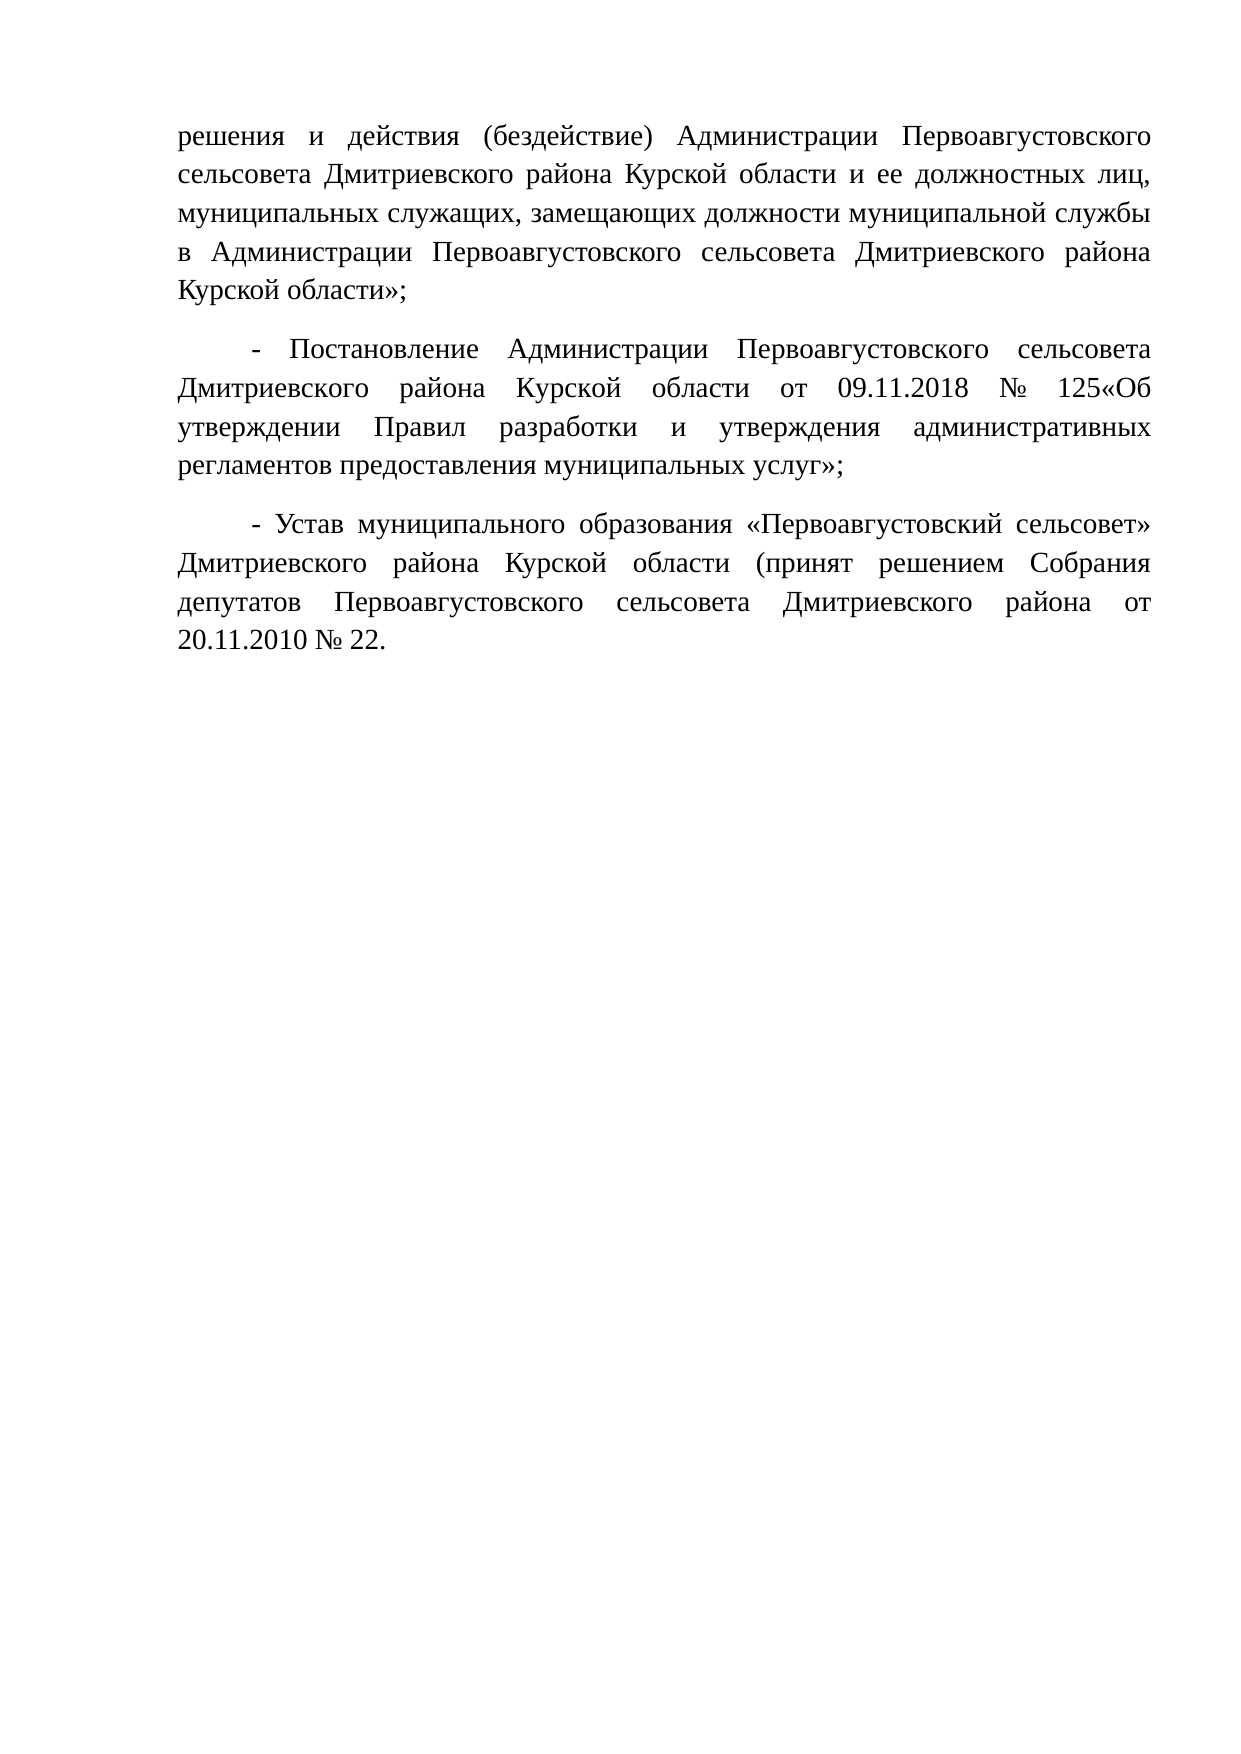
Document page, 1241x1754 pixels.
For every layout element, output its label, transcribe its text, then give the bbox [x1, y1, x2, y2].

text - Устав муниципального образования «Первоавгустовский сельсовет» Дмитриевского района Курской области (принят решением Собрания депутатов Первоавгустовского сельсовета Дмитриевского района от 20.11.2010 № 22. [177, 507, 1152, 656]
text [177, 118, 1152, 306]
text - Постановление Администрации Первоавгустовского сельсовета Дмитриевского района Курской области от 09.11.2018 № 125«Об утверждении Правил разработки и утверждения административных регламентов предоставления муниципальных услуг»; [177, 332, 1152, 481]
